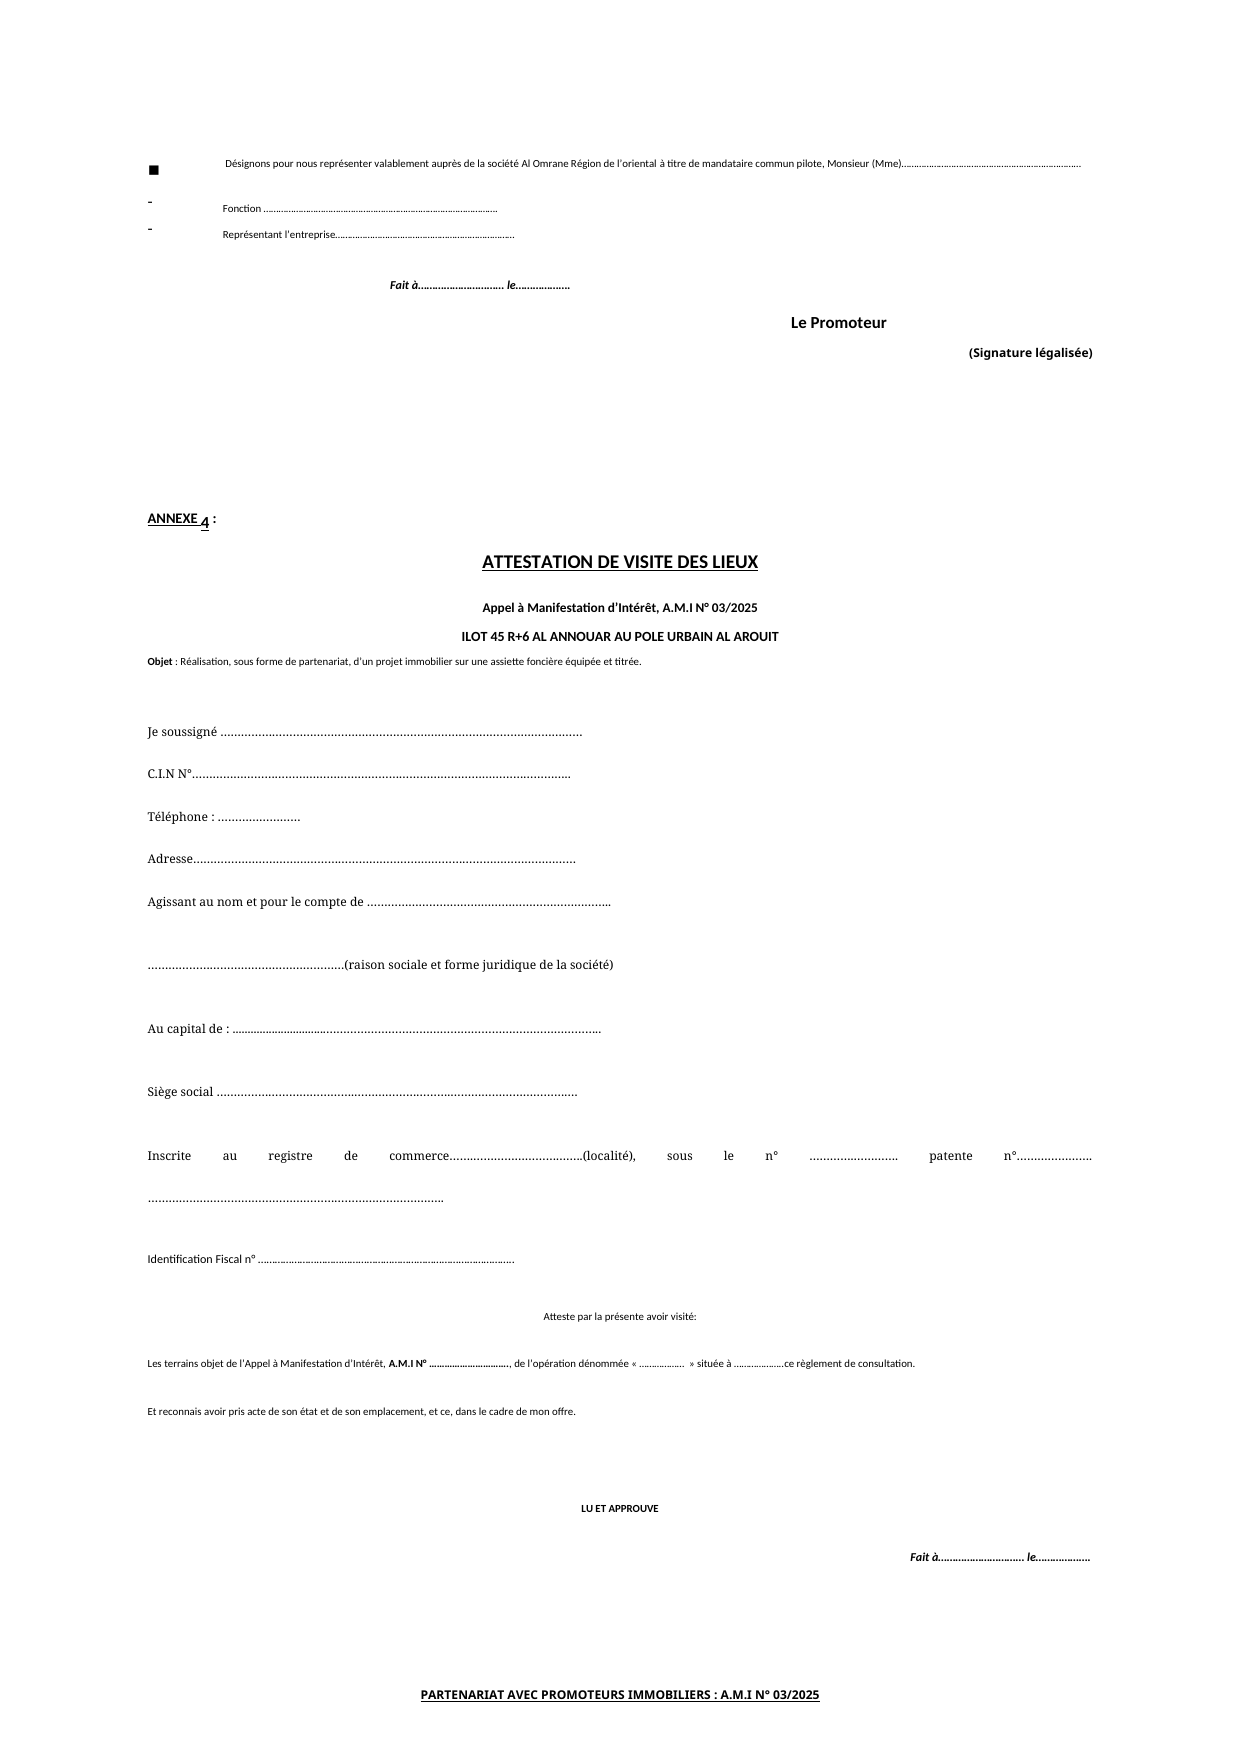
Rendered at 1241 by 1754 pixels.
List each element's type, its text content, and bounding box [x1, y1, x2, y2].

list Désignons pour nous représenter valablement auprès de la société Al Omrane Région de l’oriental à titre de mandataire commun pilote, Monsieur (Mme)……………………………………………………………… [147, 148, 1093, 186]
text Je soussigné …………………………………………………………………………………………… [147, 711, 1093, 739]
text Agissant au nom et pour le compte de …………………………………………………………….. [147, 882, 1093, 910]
text Au capital de : ...............................…………………………………………………………………….. [147, 1008, 1093, 1037]
text Fait à………………………… le………………. [147, 1539, 1093, 1564]
list Fonction …………………………………………………………………………………. [147, 192, 1093, 215]
text ANNEXE 4 : [147, 497, 1093, 532]
text …………………………………………………(raison sociale et forme juridique de la société) [147, 945, 1093, 973]
text Objet : Réalisation, sous forme de partenariat, d’un projet immobilier sur une assiette foncière équipée et titrée. [147, 645, 1093, 668]
text ATTESTATION DE VISITE DES LIEUX [147, 532, 1093, 573]
text Atteste par la présente avoir visité: [147, 1300, 1093, 1323]
text LU ET APPROUVE [147, 1492, 1093, 1515]
text C.I.N N°……………………………………………………………………………………………….. [147, 754, 1093, 782]
text Inscrite au registre de commerce…….……………………….….(localité), sous le n° ………….…………. patente n°………………….………………………………………………………………………….. [147, 1135, 1093, 1206]
text Siège social ………………………………….……………………….………………………………. [147, 1072, 1093, 1100]
text Fait à………………………… le………………. [147, 267, 1093, 293]
text Le Promoteur [147, 297, 1093, 332]
list Représentant l’entreprise……………………………………………………………… [147, 218, 1093, 241]
text Adresse………………………………………………………………………………………………… [147, 839, 1093, 867]
text Les terrains objet de l’Appel à Manifestation d’Intérêt, A.M.I N° …………………………., de l’opération dénommée « ……………… » située à ………………..ce règlement de consultation. [147, 1347, 1093, 1370]
text ILOT 45 R+6 AL ANNOUAR AU POLE URBAIN AL AROUIT [147, 616, 1093, 645]
text Et reconnais avoir pris acte de son état et de son emplacement, et ce, dans le cadre de mon offre. [147, 1395, 1093, 1418]
text (Signature légalisée) [147, 332, 1093, 361]
text Identification Fiscal n° ……………………………………………………………………………….. [147, 1241, 1093, 1267]
text Appel à Manifestation d’Intérêt, A.M.I N° 03/2025 [147, 588, 1093, 616]
text Téléphone : …………………… [147, 796, 1093, 825]
